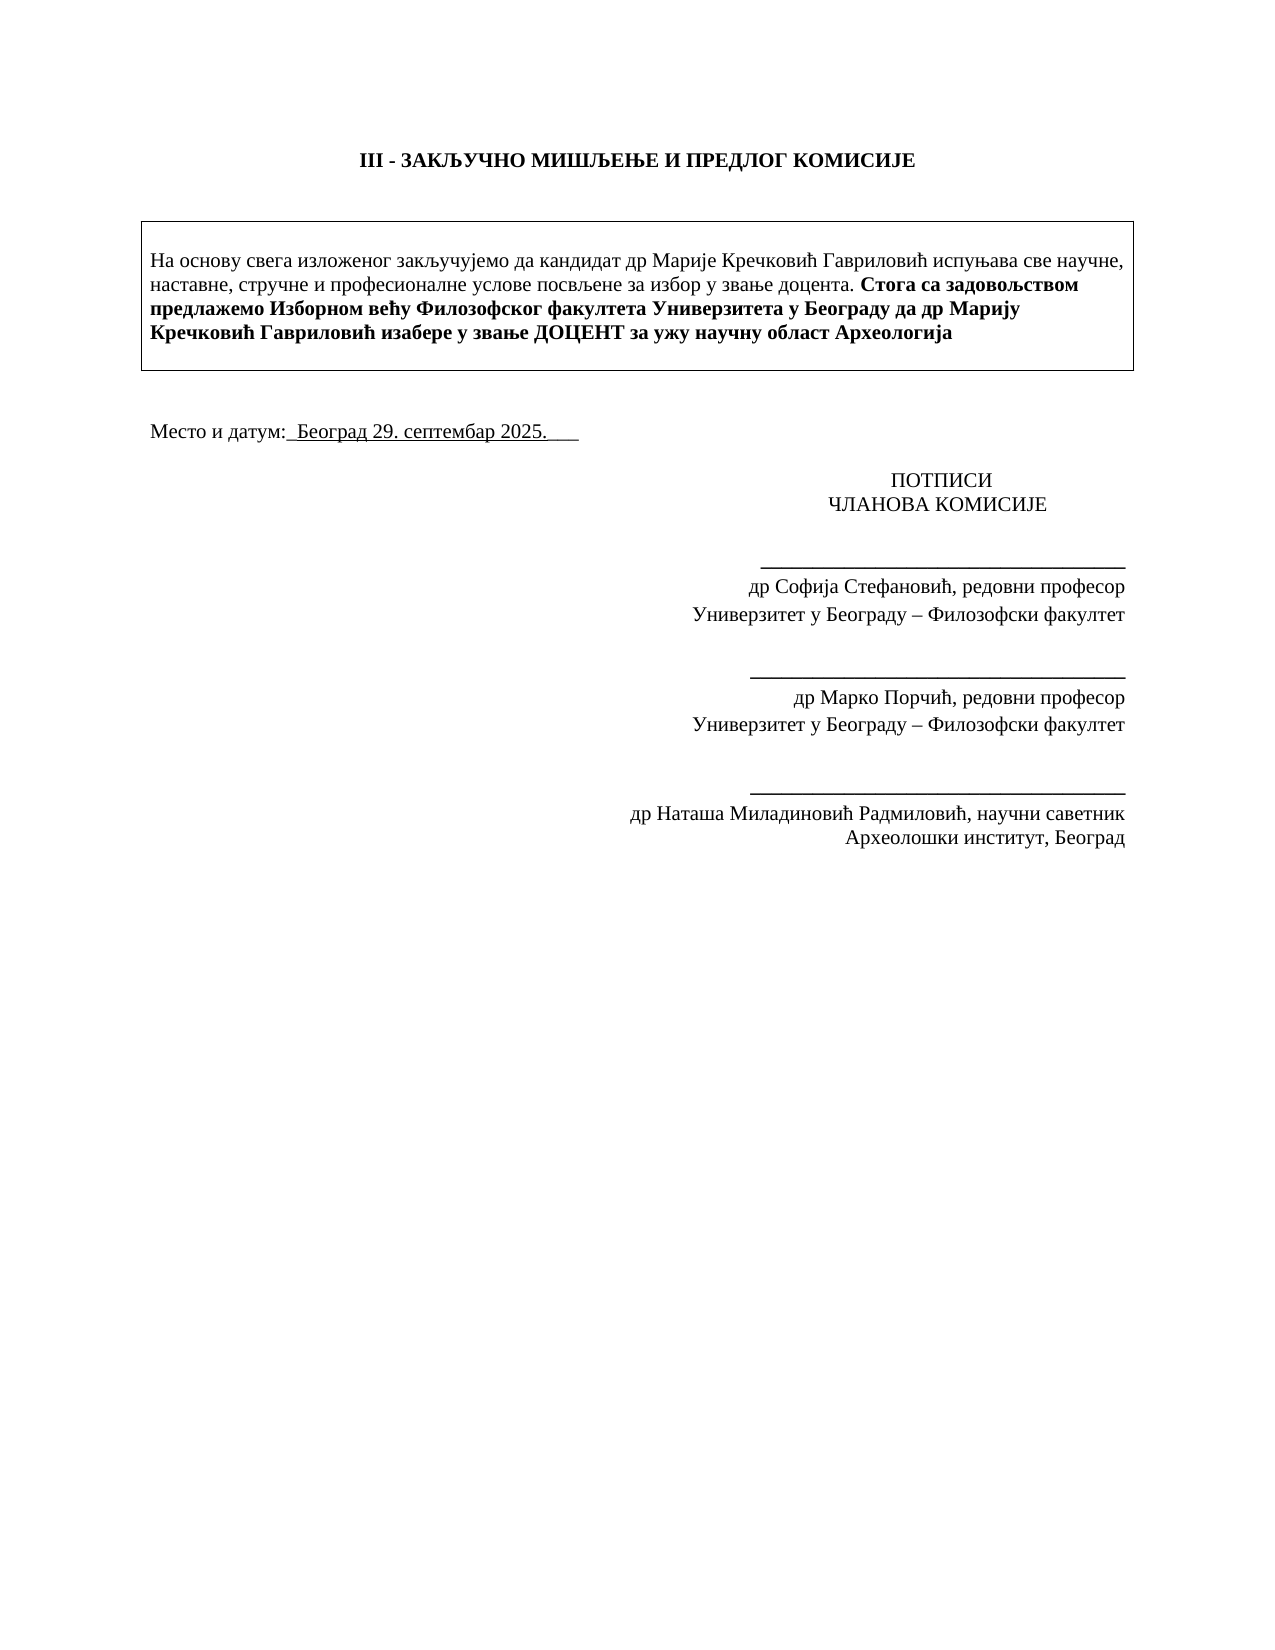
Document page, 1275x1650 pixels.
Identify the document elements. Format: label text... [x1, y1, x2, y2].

text На основу свега изложеног закључујемо да кандидат др Марије Кречковић Гавриловић испуњава све научне, наставне, стручне и професионалне услове посвљене за избор у звање доцента. Стога са задовољством предлажeмо Изборном већу Филозофског факултета Универзитета у Београду да др Марију Кречковић Гавриловић изабере у звање ДОЦЕНТ за ужу научну област Археологија [150, 248, 1125, 344]
text ПОТПИСИ [150, 467, 1125, 492]
text Место и датум:_Београд 29. септембар 2025.___ [150, 419, 1125, 443]
text III - ЗАКЉУЧНО МИШЉЕЊЕ И ПРЕДЛОГ КОМИСИЈЕ [150, 148, 1125, 172]
text ___________________________________ [150, 547, 1125, 571]
text др Софија Стефановић, редовни професор [519, 574, 1125, 598]
text ____________________________________ [150, 657, 1125, 681]
text Универзитет у Београду – Филозофски факултет [519, 712, 1125, 736]
text Универзитет у Београду – Филозофски факултет [519, 602, 1125, 626]
text др Наташа Миладиновић Радмиловић, научни саветник [150, 801, 1125, 825]
text др Марко Порчић, редовни професор [150, 685, 1125, 709]
text ____________________________________ [150, 773, 1125, 797]
text ЧЛАНОВА КОМИСИЈЕ [150, 492, 1125, 516]
text Археолошки институт, Београд [150, 825, 1125, 849]
